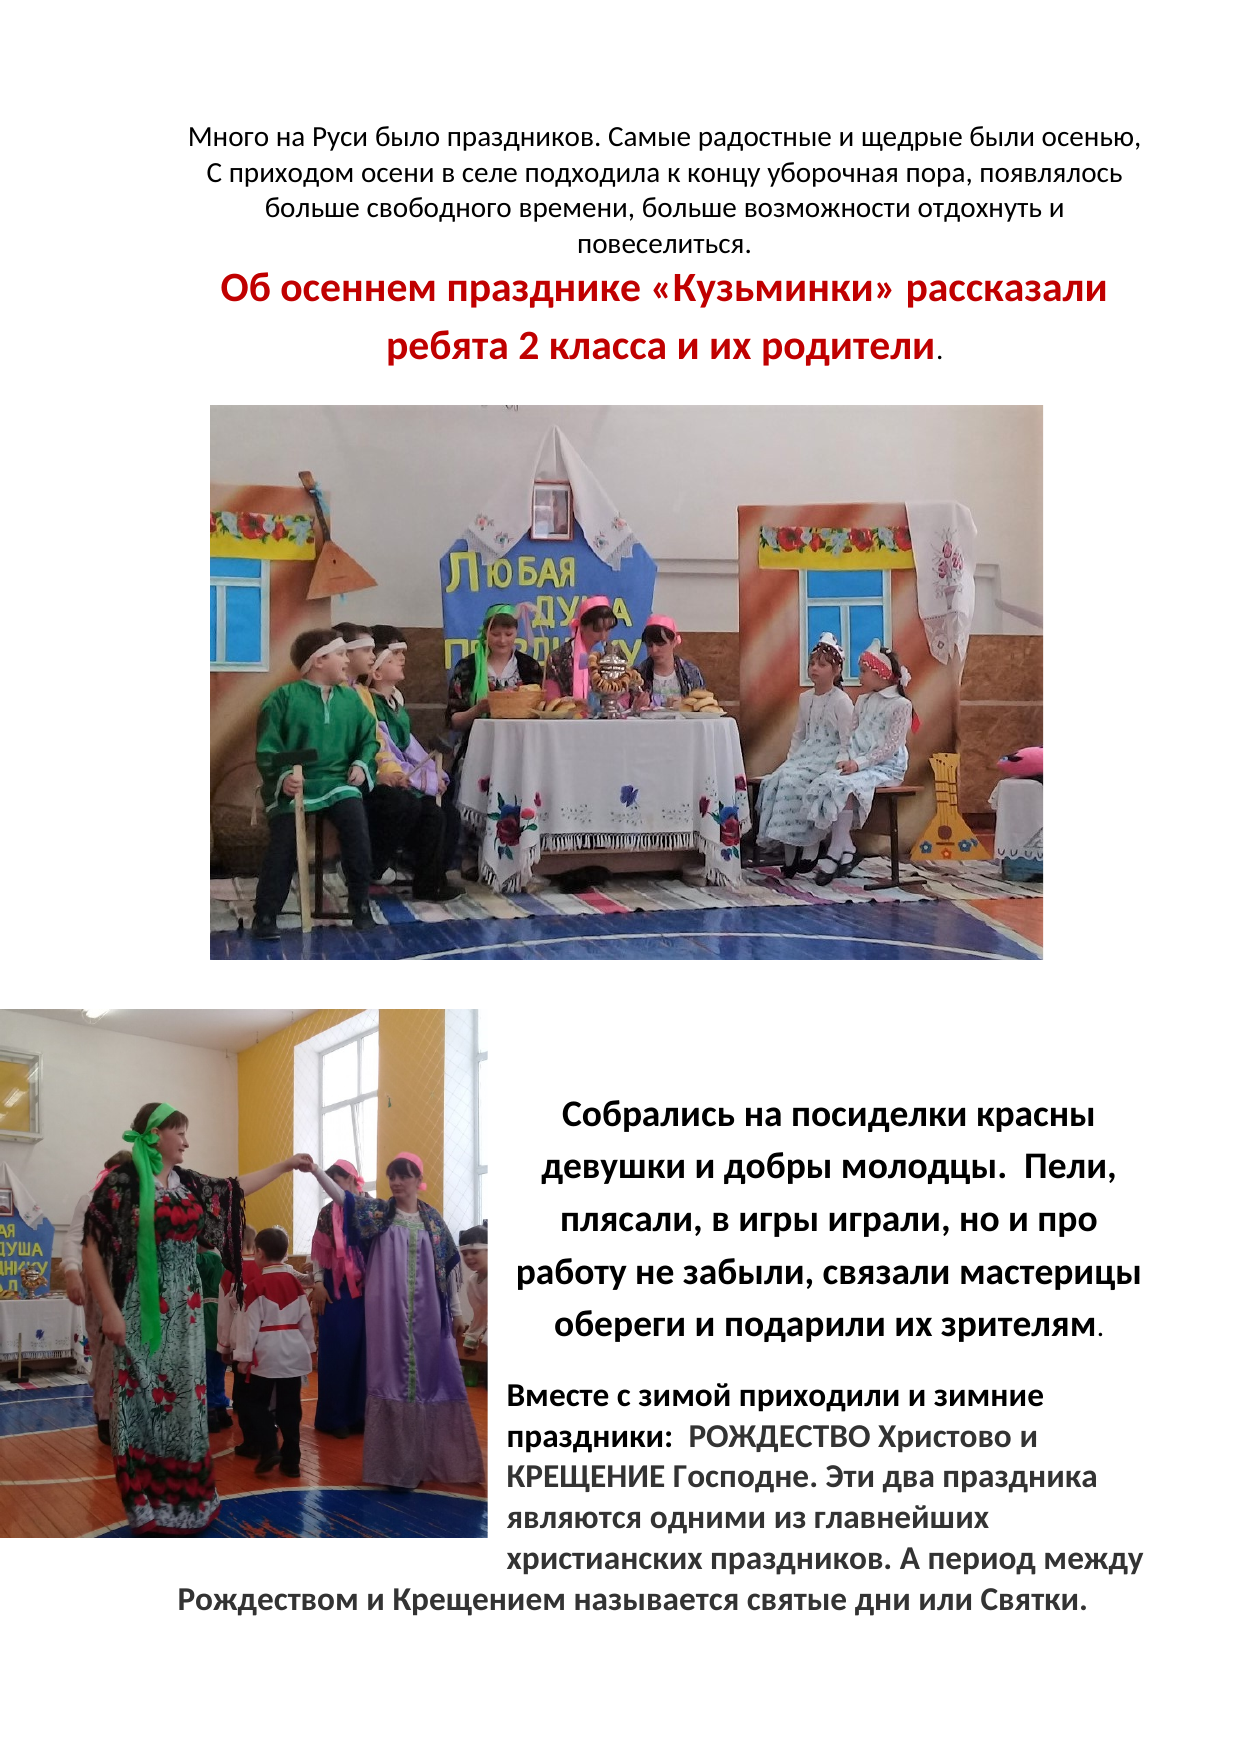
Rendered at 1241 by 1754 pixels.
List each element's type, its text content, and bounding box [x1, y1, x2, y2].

picture [210, 405, 1044, 960]
text Об осеннем празднике «Кузьминки» рассказали ребята 2 класса и их родители. [177, 261, 1152, 370]
text Вместе с зимой приходили и зимние праздники: РОЖДЕСТВО Христово и КРЕЩЕНИЕ Господне. Эти два праздника являются одними из главнейших христианских праздников. А период между Рождеством и Крещением называется святые дни или Святки. [177, 1374, 1152, 1618]
text Много на Руси было праздников. Самые радостные и щедрые были осенью, С приходом осени в селе подходила к концу уборочная пора, появлялось больше свободного времени, больше возможности отдохнуть и повеселиться. [177, 118, 1152, 261]
picture [0, 1009, 488, 1538]
text Собрались на посиделки красны девушки и добры молодцы. Пели, плясали, в игры играли, но и про работу не забыли, связали мастерицы обереги и подарили их зрителям. [488, 1089, 1152, 1346]
